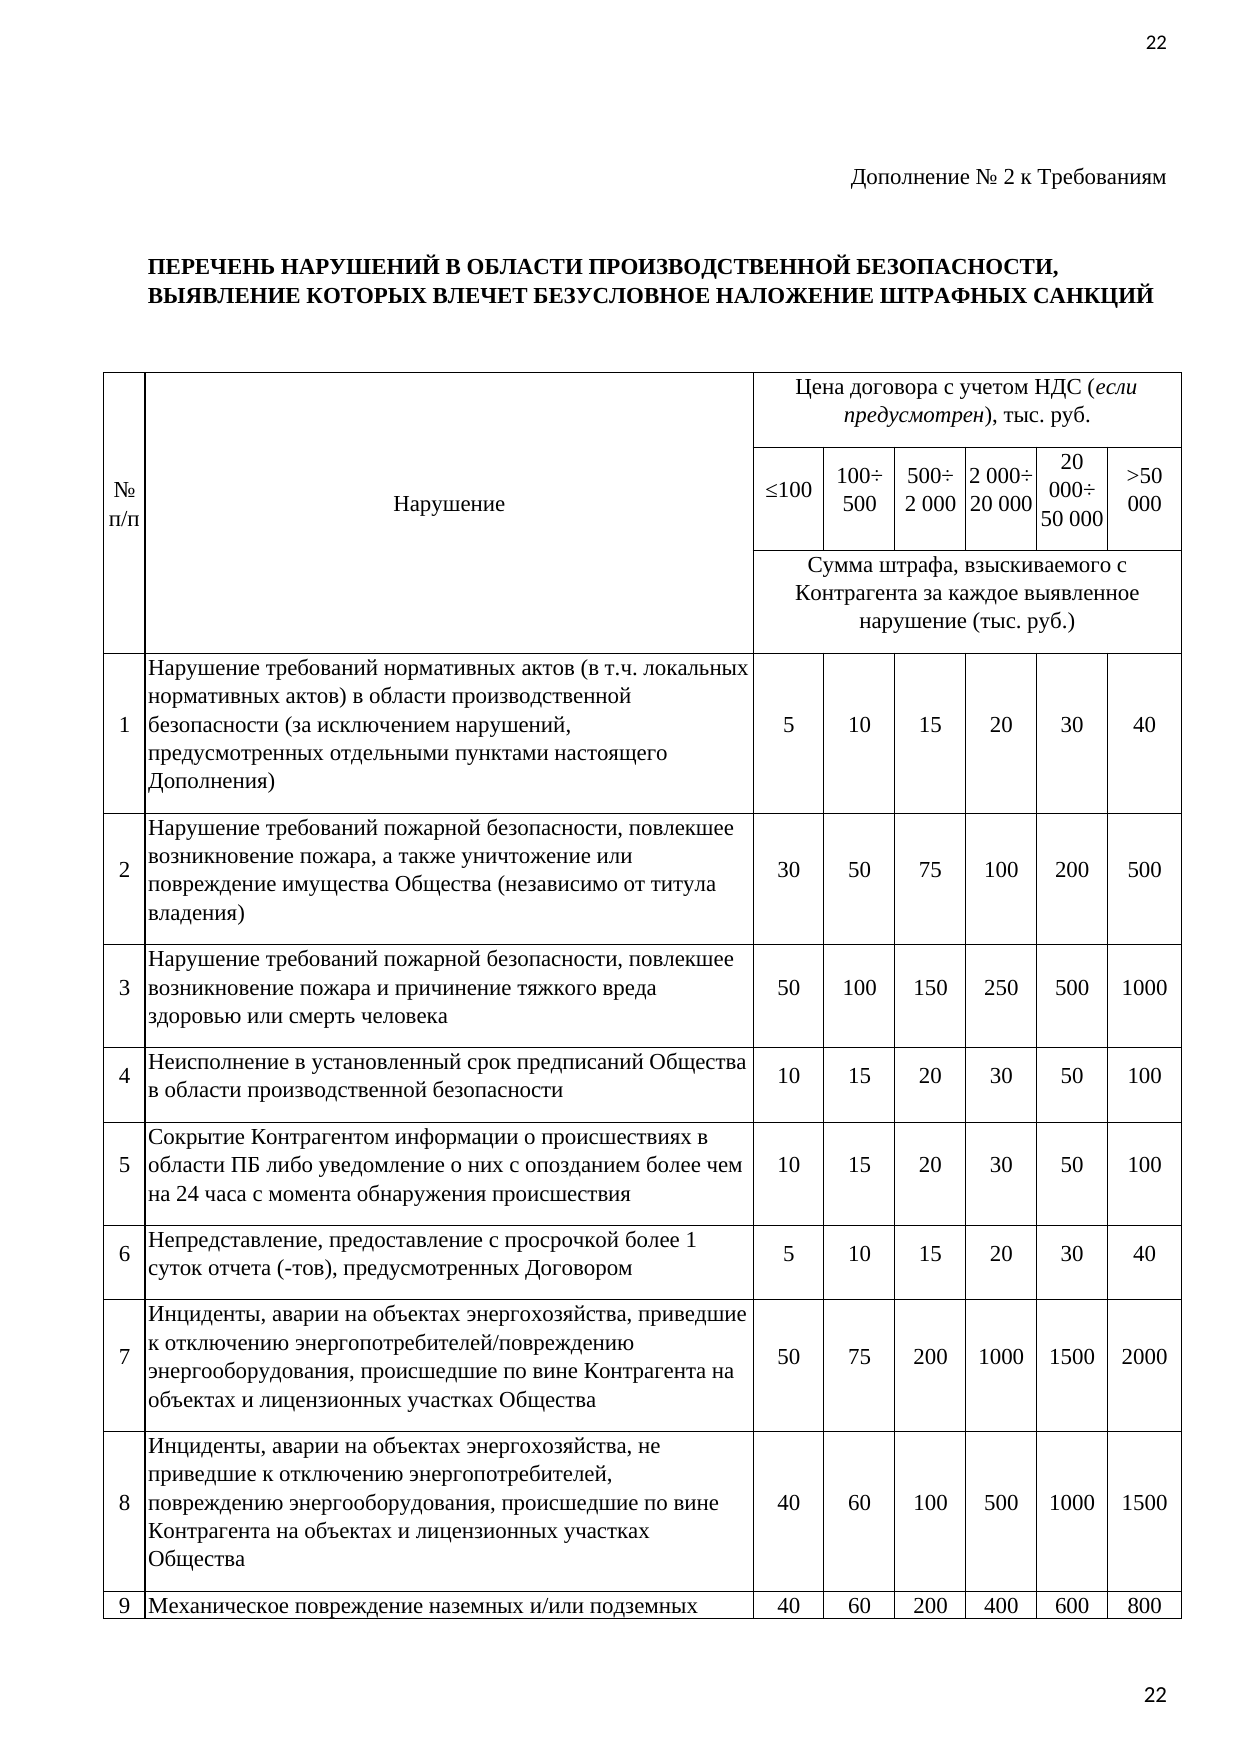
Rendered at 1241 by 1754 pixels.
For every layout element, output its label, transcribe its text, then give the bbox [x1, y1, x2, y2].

table_cell 1000 [1037, 1432, 1107, 1591]
table_cell 6 [104, 1226, 144, 1299]
table_cell 75 [824, 1300, 894, 1431]
table_cell 30 [1037, 654, 1107, 813]
table_cell Инциденты, аварии на объектах энергохозяйства, не приведшие к отключению энергопотребителей, повреждению энергооборудования, происшедшие по вине Контрагента на объектах и лицензионных участках Общества [146, 1432, 753, 1591]
table_cell Инциденты, аварии на объектах энергохозяйства, приведшие к отключению энергопотребителей/повреждению энергооборудования, происшедшие по вине Контрагента на объектах и лицензионных участках Общества [146, 1300, 753, 1431]
table_cell 500 [1108, 814, 1181, 944]
table_cell 30 [1037, 1226, 1107, 1299]
table_cell 30 [966, 1123, 1036, 1225]
table_cell 30 [966, 1048, 1036, 1122]
table_cell Непредставление, предоставление с просрочкой более 1 суток отчета (-тов), предусмотренных Договором [146, 1226, 753, 1299]
table_cell 5 [754, 654, 823, 813]
table_cell 40 [754, 1432, 823, 1591]
table_cell 250 [966, 945, 1036, 1047]
table_cell 4 [104, 1048, 144, 1122]
table_cell 75 [895, 814, 965, 944]
table_cell >50 000 [1108, 448, 1181, 550]
table_cell 40 [754, 1592, 823, 1618]
table_cell 100 [1108, 1123, 1181, 1225]
table_cell 10 [754, 1048, 823, 1122]
text ПЕРЕЧЕНЬ НАРУШЕНИЙ В ОБЛАСТИ ПРОИЗВОДСТВЕННОЙ БЕЗОПАСНОСТИ, ВЫЯВЛЕНИЕ КОТОРЫХ ВЛЕЧЕТ БЕЗУСЛОВНОЕ НАЛОЖЕНИЕ ШТРАФНЫХ САНКЦИЙ [148, 253, 1167, 308]
table_cell 2 [104, 814, 144, 944]
table_cell 200 [895, 1592, 965, 1618]
table_cell 1500 [1108, 1432, 1181, 1591]
table_cell 9 [104, 1592, 144, 1618]
text Дополнение № 2 к Требованиям [148, 163, 1167, 189]
table_cell 5 [754, 1226, 823, 1299]
table_cell 100 [824, 945, 894, 1047]
table_cell 100÷ 500 [824, 448, 894, 550]
table_cell 200 [1037, 814, 1107, 944]
table_cell 1500 [1037, 1300, 1107, 1431]
table_cell 100 [895, 1432, 965, 1591]
table_cell Неисполнение в установленный срок предписаний Общества в области производственной безопасности [146, 1048, 753, 1122]
table_cell 40 [1108, 654, 1181, 813]
table_cell 50 [1037, 1123, 1107, 1225]
table_cell 8 [104, 1432, 144, 1591]
table_cell 20 [966, 654, 1036, 813]
table_cell 500 [966, 1432, 1036, 1591]
table_cell 200 [895, 1300, 965, 1431]
table_cell 100 [966, 814, 1036, 944]
table_cell 500÷ 2 000 [895, 448, 965, 550]
table_cell 1000 [966, 1300, 1036, 1431]
table_cell 7 [104, 1300, 144, 1431]
table_cell 50 [1037, 1048, 1107, 1122]
table_cell 30 [754, 814, 823, 944]
table_cell Нарушение требований пожарной безопасности, повлекшее возникновение пожара и причинение тяжкого вреда здоровью или смерть человека [146, 945, 753, 1047]
table_header № п/п [104, 373, 144, 653]
table_cell 50 [754, 1300, 823, 1431]
table_cell 60 [824, 1592, 894, 1618]
table_cell 15 [824, 1123, 894, 1225]
table_cell 3 [104, 945, 144, 1047]
table_cell 500 [1037, 945, 1107, 1047]
table_cell 2 000÷ 20 000 [966, 448, 1036, 550]
table_cell Нарушение требований нормативных актов (в т.ч. локальных нормативных актов) в области производственной безопасности (за исключением нарушений, предусмотренных отдельными пунктами настоящего Дополнения) [146, 654, 753, 813]
table_cell Сокрытие Контрагентом информации о происшествиях в области ПБ либо уведомление о них с опозданием более чем на 24 часа с момента обнаружения происшествия [146, 1123, 753, 1225]
table_cell 20 [966, 1226, 1036, 1299]
table_cell 15 [895, 654, 965, 813]
table_cell ≤100 [754, 448, 823, 550]
table_cell 1000 [1108, 945, 1181, 1047]
table_cell 40 [1108, 1226, 1181, 1299]
table_cell Нарушение требований пожарной безопасности, повлекшее возникновение пожара, а также уничтожение или повреждение имущества Общества (независимо от титула владения) [146, 814, 753, 944]
table_header Нарушение [146, 373, 753, 653]
table_cell 1 [104, 654, 144, 813]
table_cell 100 [1108, 1048, 1181, 1122]
table_cell 400 [966, 1592, 1036, 1618]
table_cell 10 [754, 1123, 823, 1225]
table_cell 20 [895, 1123, 965, 1225]
table_cell 2000 [1108, 1300, 1181, 1431]
table_cell Сумма штрафа, взыскиваемого с Контрагента за каждое выявленное нарушение (тыс. руб.) [754, 551, 1181, 653]
table_cell 50 [754, 945, 823, 1047]
table_cell 10 [824, 654, 894, 813]
table_cell 150 [895, 945, 965, 1047]
table_cell 5 [104, 1123, 144, 1225]
table_cell 600 [1037, 1592, 1107, 1618]
table_cell 20 [895, 1048, 965, 1122]
table_cell 20 000÷ 50 000 [1037, 448, 1107, 550]
table_cell 15 [824, 1048, 894, 1122]
table_header Цена договора с учетом НДС (если предусмотрен), тыс. руб. [754, 373, 1181, 447]
table_cell 50 [824, 814, 894, 944]
table_cell 60 [824, 1432, 894, 1591]
table_cell 15 [895, 1226, 965, 1299]
table_cell 800 [1108, 1592, 1181, 1618]
table_cell 10 [824, 1226, 894, 1299]
